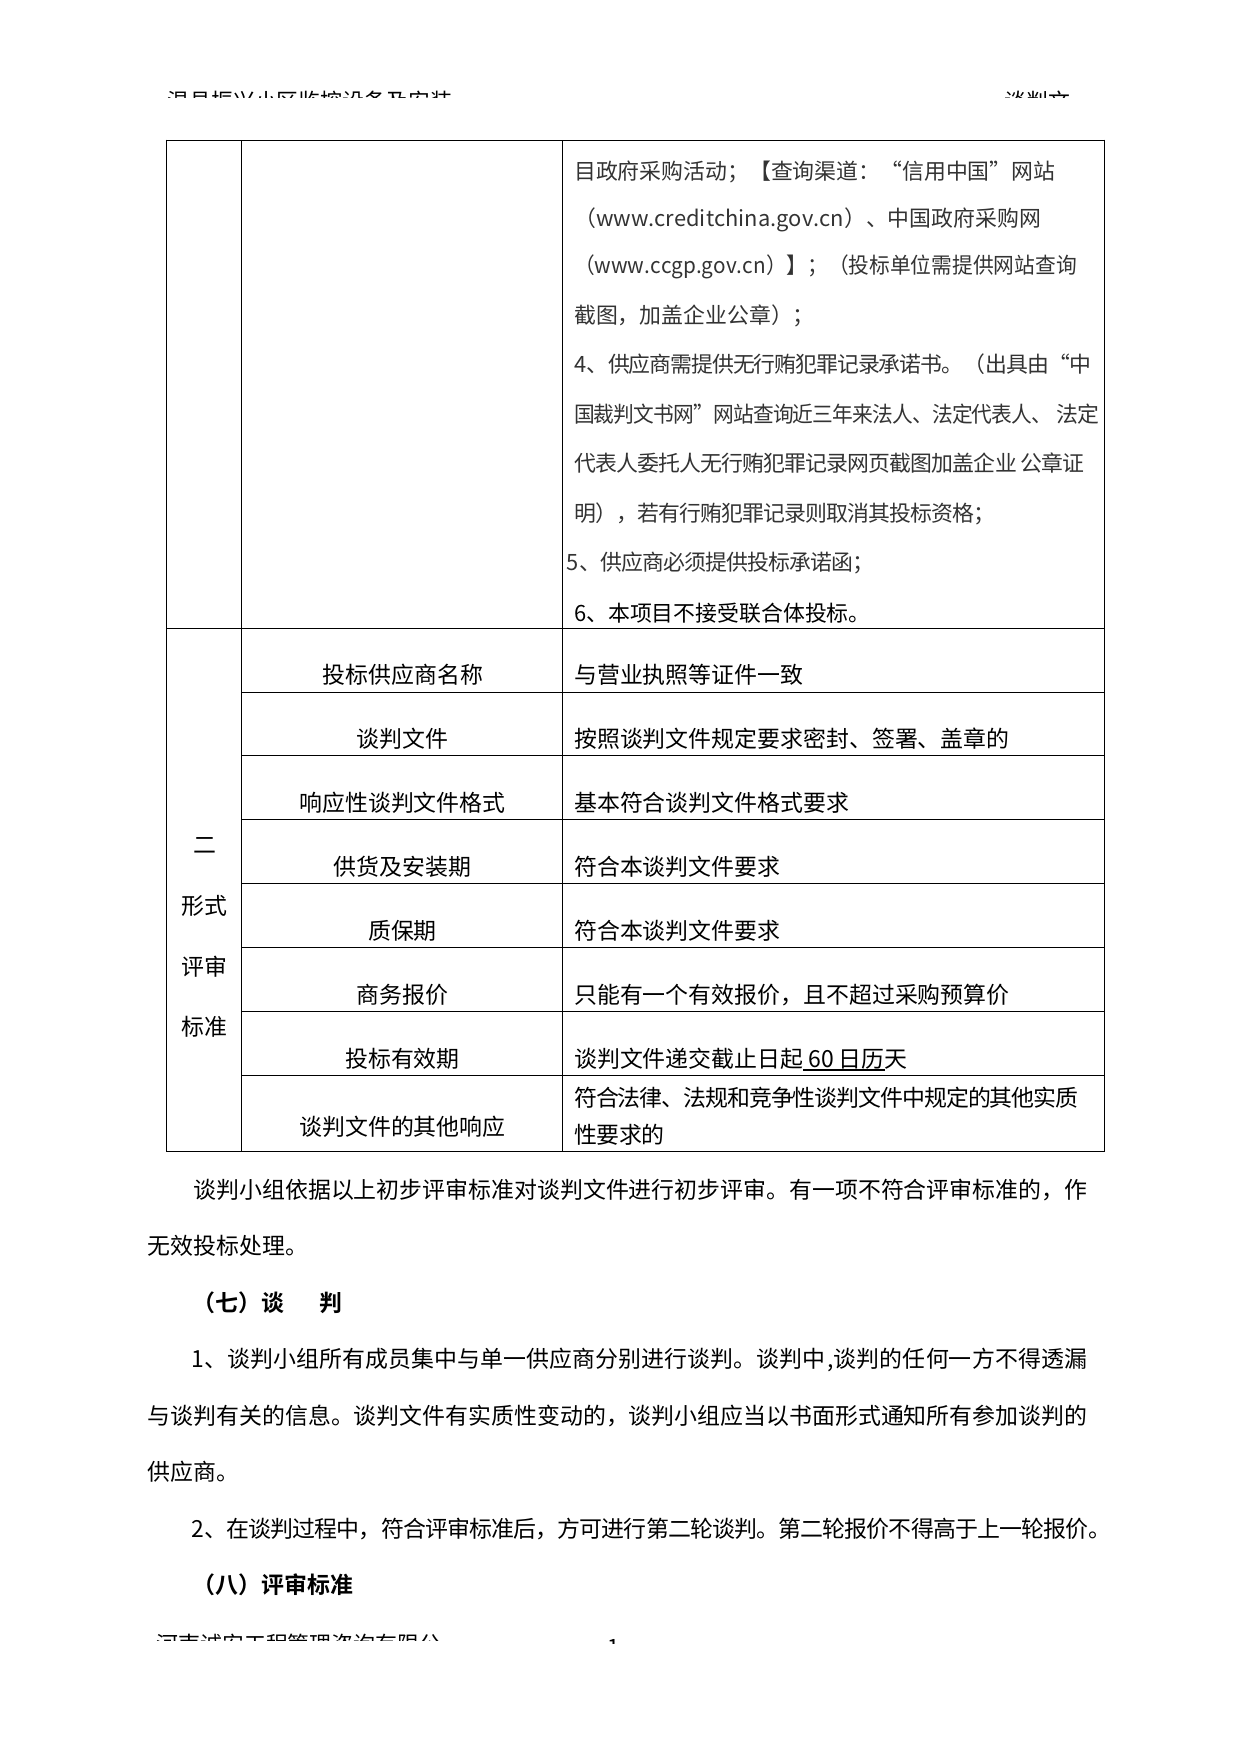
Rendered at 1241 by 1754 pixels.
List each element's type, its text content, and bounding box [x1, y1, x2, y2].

table_cell 谈判文件的其他响应 [242, 1076, 562, 1151]
subtitle 1、谈判小组所有成员集中与单一供应商分别进行谈判。谈判中,谈判的任何一方不得透漏与谈判有关的信息。谈判文件有实质性变动的，谈判小组应当以书面形式通知所有参加谈判的供应商。 [147, 1341, 1087, 1487]
table_cell 符合本谈判文件要求 [563, 884, 1104, 947]
subtitle （七）谈 判 [192, 1285, 1136, 1318]
table_cell 响应性谈判文件格式 [242, 756, 562, 819]
table_cell 谈判文件 [242, 693, 562, 755]
table_cell 二形式评审标准 [167, 629, 241, 1151]
table_header [167, 141, 241, 628]
subtitle （八）评审标准 [192, 1567, 1136, 1601]
table_cell 基本符合谈判文件格式要求 [563, 756, 1104, 819]
subtitle 谈判小组依据以上初步评审标准对谈判文件进行初步评审。有一项不符合评审标准的，作无效投标处理。 [147, 1172, 1093, 1261]
table_cell 商务报价 [242, 948, 562, 1011]
table_cell 按照谈判文件规定要求密封、签署、盖章的 [563, 693, 1104, 755]
table_cell 谈判文件递交截止日起 60 日历天 [563, 1012, 1104, 1075]
table_header [242, 141, 562, 628]
table_cell 只能有一个有效报价，且不超过采购预算价 [563, 948, 1104, 1011]
table_header 目政府采购活动；【查询渠道：“信用中国”网站 （www.creditchina.gov.cn）、中国政府采购网 （www.ccgp.gov.cn）】；（投标单位需提供网站查询 截图，加盖企业公章）； 供应商需提供无行贿犯罪记录承诺书。（出具由“中国裁判文书网”网站查询近三年来法人、法定代表人、 法定代表人委托人无行贿犯罪记录网页截图加盖企业 公章证明），若有行贿犯罪记录则取消其投标资格； 5、供应商必须提供投标承诺函； 6、本项目不接受联合体投标。 [563, 141, 1104, 628]
table_cell 供货及安装期 [242, 820, 562, 883]
table_cell 符合法律、法规和竞争性谈判文件中规定的其他实质性要求的 [563, 1076, 1104, 1151]
table_cell 与营业执照等证件一致 [563, 629, 1104, 692]
table_cell 质保期 [242, 884, 562, 947]
table_cell 投标有效期 [242, 1012, 562, 1075]
table_cell 投标供应商名称 [242, 629, 562, 692]
table_cell 符合本谈判文件要求 [563, 820, 1104, 883]
subtitle 2、在谈判过程中，符合评审标准后，方可进行第二轮谈判。第二轮报价不得高于上一轮报价。 [147, 1511, 1093, 1544]
